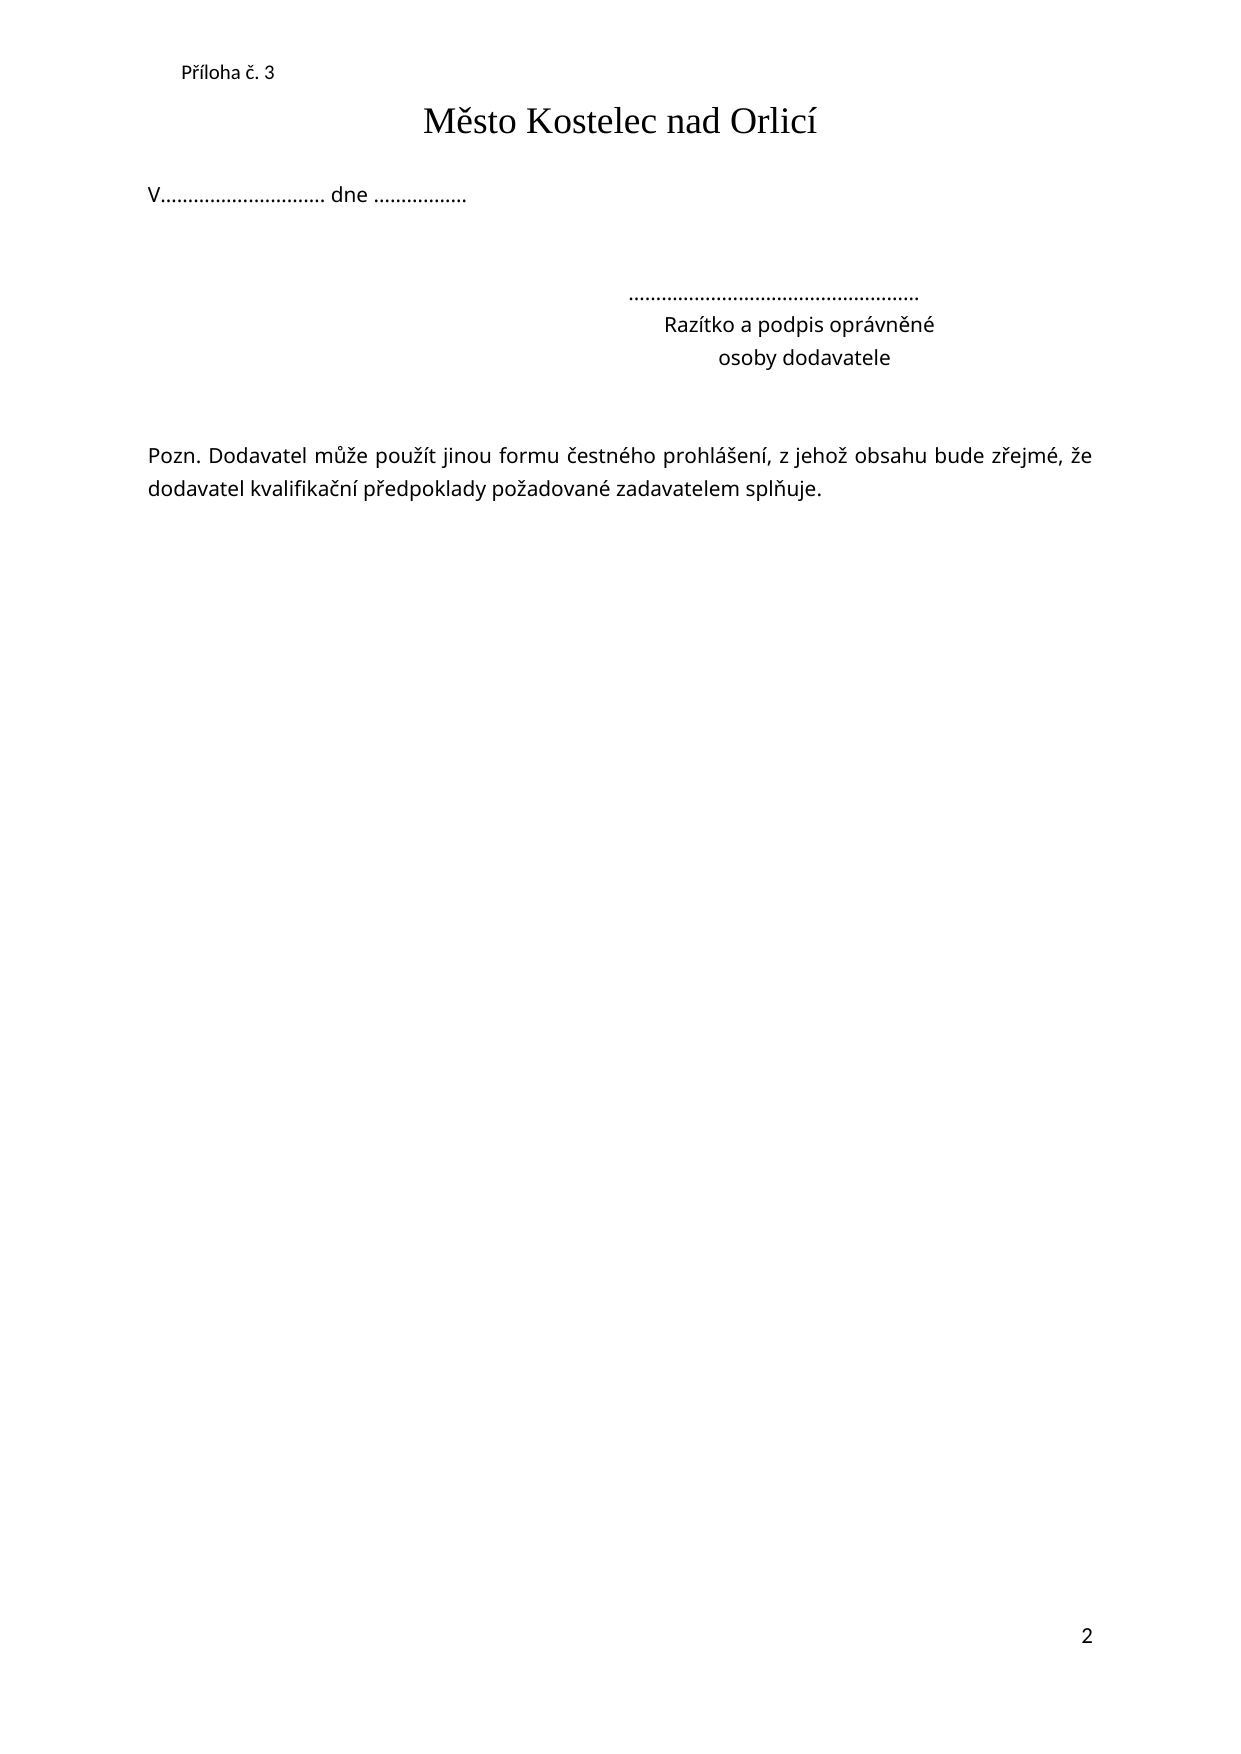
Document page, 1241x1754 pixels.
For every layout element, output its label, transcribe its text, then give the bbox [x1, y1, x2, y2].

text V……………..…………. dne ………..…… [148, 180, 1093, 209]
text osoby dodavatele [598, 343, 1093, 372]
text Pozn. Dodavatel může použít jinou formu čestného prohlášení, z jehož obsahu bude zřejmé, že dodavatel kvalifikační předpoklady požadované zadavatelem splňuje. [148, 441, 1093, 502]
text ………………..…………………………… [148, 278, 1093, 306]
text Razítko a podpis oprávněné [664, 311, 1093, 339]
